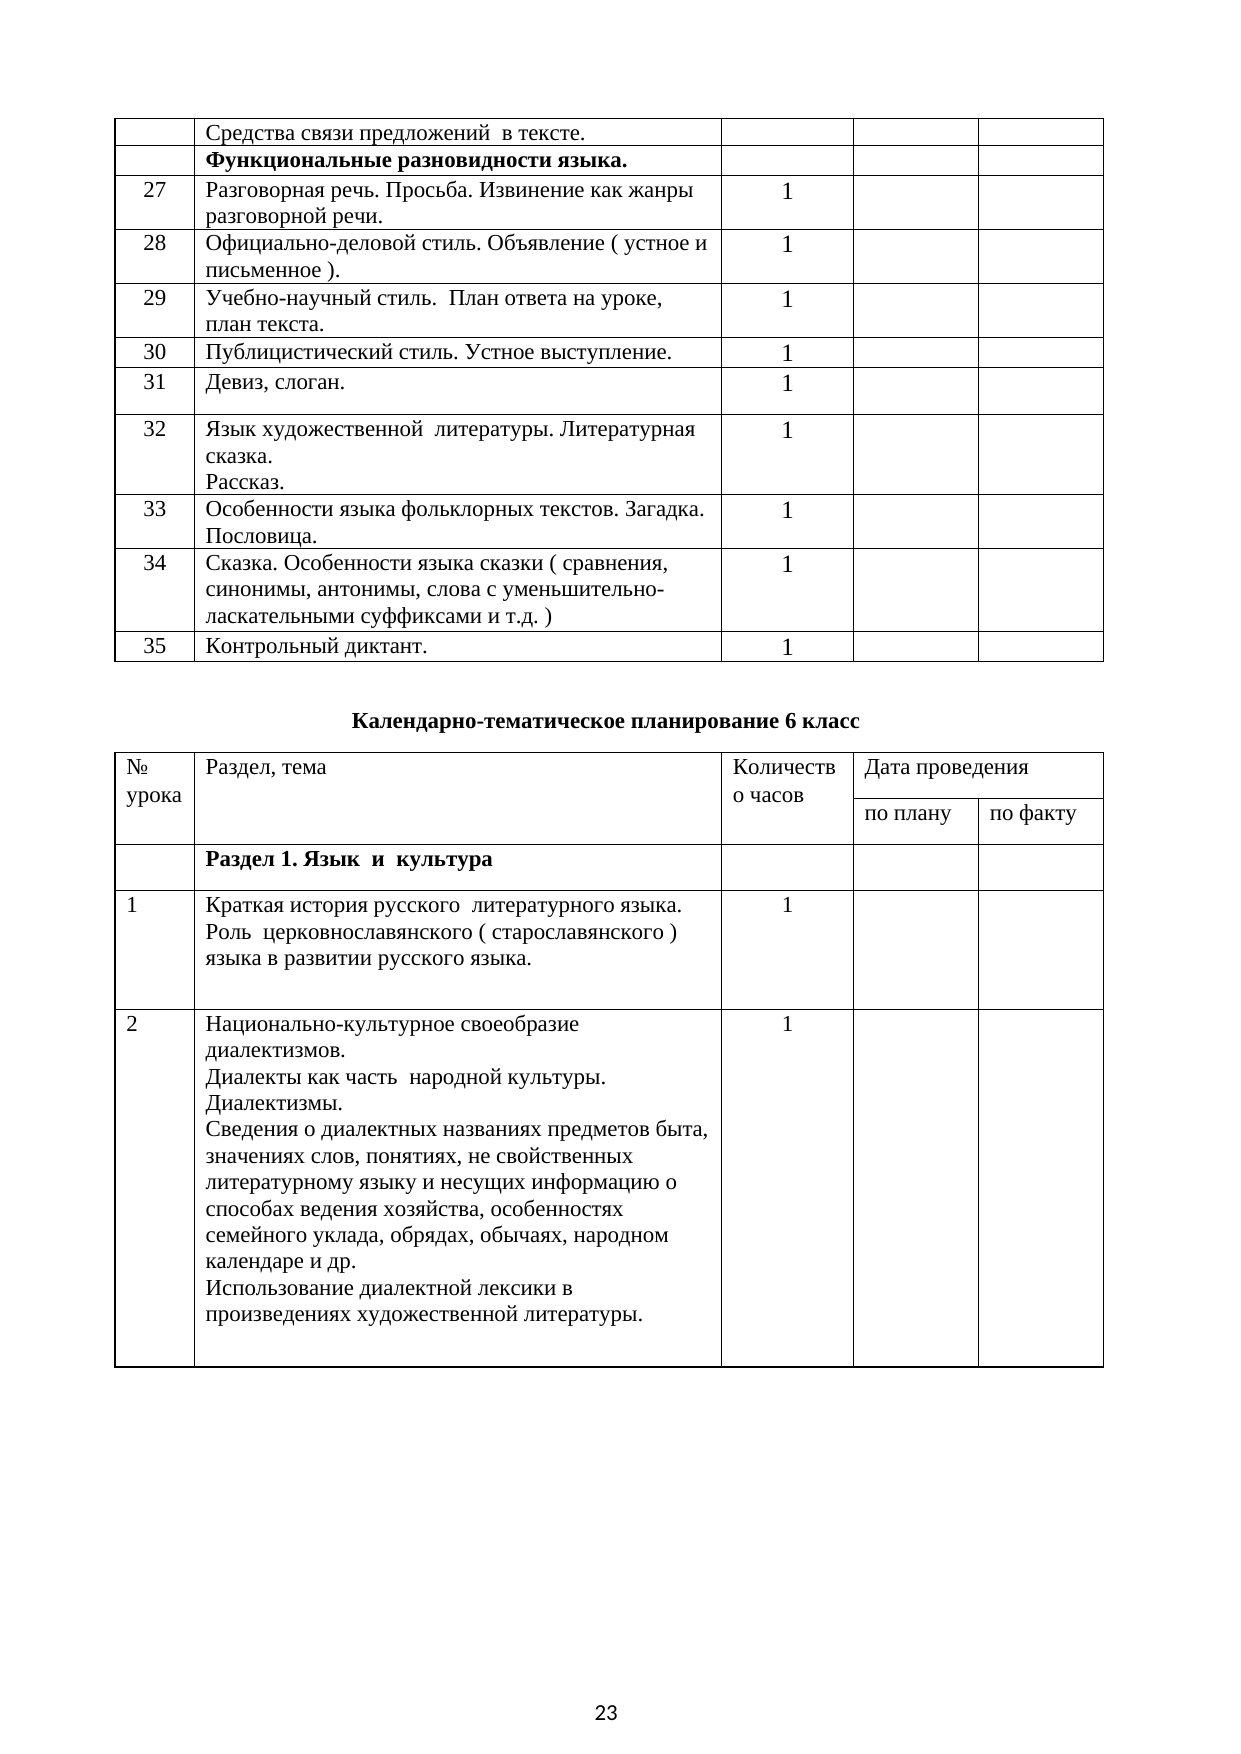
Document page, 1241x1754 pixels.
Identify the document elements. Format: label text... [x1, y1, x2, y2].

table_cell 1 [722, 549, 853, 631]
table_cell [979, 146, 1103, 175]
table_cell 28 [116, 230, 194, 283]
table_cell 1 [722, 1010, 853, 1366]
table_cell Сказка. Особенности языка сказки ( сравнения, синонимы, антонимы, слова с уменьшительно-ласкательными суффиксами и т.д. ) [195, 549, 721, 631]
table_cell [854, 284, 978, 337]
table_cell Публицистический стиль. Устное выступление. [195, 338, 721, 367]
table_cell [979, 119, 1103, 145]
table_cell 35 [116, 632, 194, 661]
table_cell [854, 119, 978, 145]
table_cell [722, 845, 853, 890]
table_cell Учебно-научный стиль. План ответа на уроке, план текста. [195, 284, 721, 337]
table_cell Раздел 1. Язык и культура [195, 845, 721, 890]
table_cell [116, 146, 194, 175]
table_cell [979, 632, 1103, 661]
table_cell 2 [116, 1010, 194, 1366]
table_cell Контрольный диктант. [195, 632, 721, 661]
table_cell 1 [722, 415, 853, 494]
table_cell [854, 632, 978, 661]
table_header № урока [116, 753, 194, 844]
table_cell 1 [722, 176, 853, 228]
table_cell Функциональные разновидности языка. [195, 146, 721, 175]
table_cell Особенности языка фольклорных текстов. Загадка. Пословица. [195, 495, 721, 548]
table_cell [116, 845, 194, 890]
table_cell [979, 1010, 1103, 1366]
text Календарно-тематическое планирование 6 класс [118, 707, 1094, 733]
table_cell 1 [116, 891, 194, 1009]
table_cell [854, 176, 978, 228]
table_cell 34 [116, 549, 194, 631]
table_header Раздел, тема [195, 753, 721, 844]
table_cell 1 [722, 632, 853, 661]
table_cell Краткая история русского литературного языка. Роль церковнославянского ( старославянского ) языка в развитии русского языка. [195, 891, 721, 1009]
table_cell 33 [116, 495, 194, 548]
table_cell Девиз, слоган. [195, 368, 721, 414]
table_cell Разговорная речь. Просьба. Извинение как жанры разговорной речи. [195, 176, 721, 228]
table_cell [854, 549, 978, 631]
table_cell 32 [116, 415, 194, 494]
table_cell [722, 146, 853, 175]
table_cell 30 [116, 338, 194, 367]
table_cell Национально-культурное своеобразие диалектизмов. Диалекты как часть народной культуры. Диалектизмы. Сведения о диалектных названиях предметов быта, значениях слов, понятиях, не свойственных литературному языку и несущих информацию о способах ведения хозяйства, особенностях семейного уклада, обрядах, обычаях, народном календаре и др. Использование диалектной лексики в произведениях художественной литературы. [195, 1010, 721, 1366]
table_cell [854, 146, 978, 175]
table_cell 1 [722, 891, 853, 1009]
table_cell 1 [722, 119, 853, 145]
table_cell [979, 338, 1103, 367]
table_cell [979, 368, 1103, 414]
table_cell [854, 1010, 978, 1366]
table_header Количество часов [722, 753, 853, 844]
table_cell [854, 230, 978, 283]
table_cell 29 [116, 284, 194, 337]
table_cell [979, 415, 1103, 494]
table_cell по плану [854, 799, 978, 844]
table_cell [979, 891, 1103, 1009]
table_cell [854, 368, 978, 414]
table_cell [195, 119, 721, 145]
table_cell [979, 284, 1103, 337]
table_cell [854, 495, 978, 548]
table_cell [854, 845, 978, 890]
table_cell 27 [116, 176, 194, 228]
table_cell [979, 495, 1103, 548]
table_cell по факту [979, 799, 1103, 844]
table_cell Официально-деловой стиль. Объявление ( устное и письменное ). [195, 230, 721, 283]
table_cell 1 [722, 338, 853, 367]
table_cell [854, 891, 978, 1009]
table_cell 26 [116, 119, 194, 145]
table_cell [979, 549, 1103, 631]
table_cell [979, 230, 1103, 283]
table_cell 31 [116, 368, 194, 414]
table_cell [854, 338, 978, 367]
table_cell 1 [722, 495, 853, 548]
table_header Дата проведения [854, 753, 1103, 798]
table_cell [979, 176, 1103, 228]
table_cell [979, 845, 1103, 890]
table_cell 1 [722, 230, 853, 283]
table_cell [854, 415, 978, 494]
table_cell Язык художественной литературы. Литературная сказка. Рассказ. [195, 415, 721, 494]
table_cell 1 [722, 368, 853, 414]
table_cell 1 [722, 284, 853, 337]
